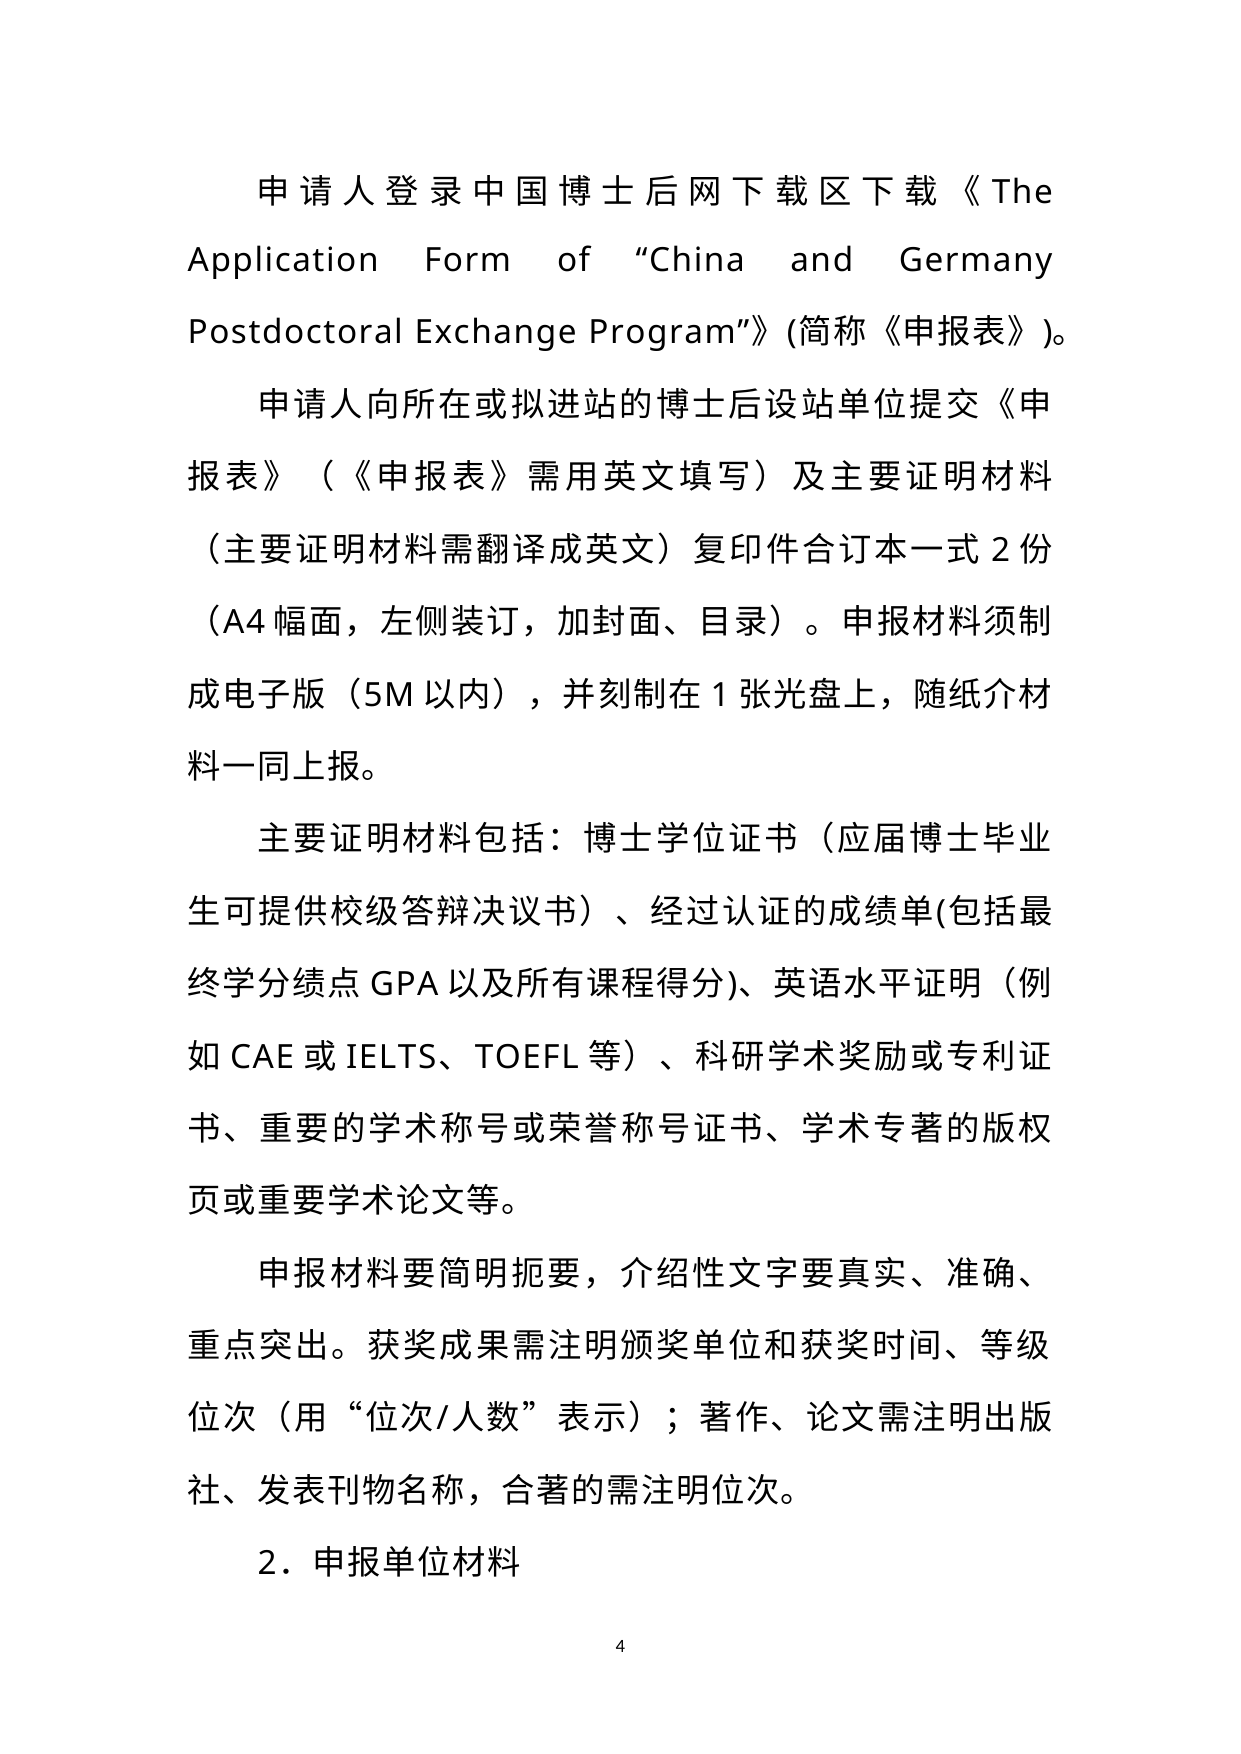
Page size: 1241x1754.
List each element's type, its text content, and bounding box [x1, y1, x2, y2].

text 申请人登录中国博士后网下载区下载《The Application Form of “China and Germany Postdoctoral Exchange Program”》(简称《申报表》)。 [187, 164, 1053, 353]
text 申请人向所在或拟进站的博士后设站单位提交《申报表》（《申报表》需用英文填写）及主要证明材料（主要证明材料需翻译成英文）复印件合订本一式2份（A4幅面，左侧装订，加封面、目录）。申报材料须制成电子版（5M以内），并刻制在1张光盘上，随纸介材料一同上报。 [187, 378, 1053, 788]
text 主要证明材料包括：博士学位证书（应届博士毕业生可提供校级答辩决议书）、经过认证的成绩单(包括最终学分绩点GPA以及所有课程得分)、英语水平证明（例如CAE或IELTS、TOEFL等）、科研学术奖励或专利证书、重要的学术称号或荣誉称号证书、学术专著的版权页或重要学术论文等。 [187, 812, 1053, 1222]
text 2．申报单位材料 [187, 1536, 1053, 1584]
text 申报材料要简明扼要，介绍性文字要真实、准确、重点突出。获奖成果需注明颁奖单位和获奖时间、等级、位次（用“位次/人数”表示）；著作、论文需注明出版社、发表刊物名称，合著的需注明位次。 [187, 1246, 1053, 1512]
